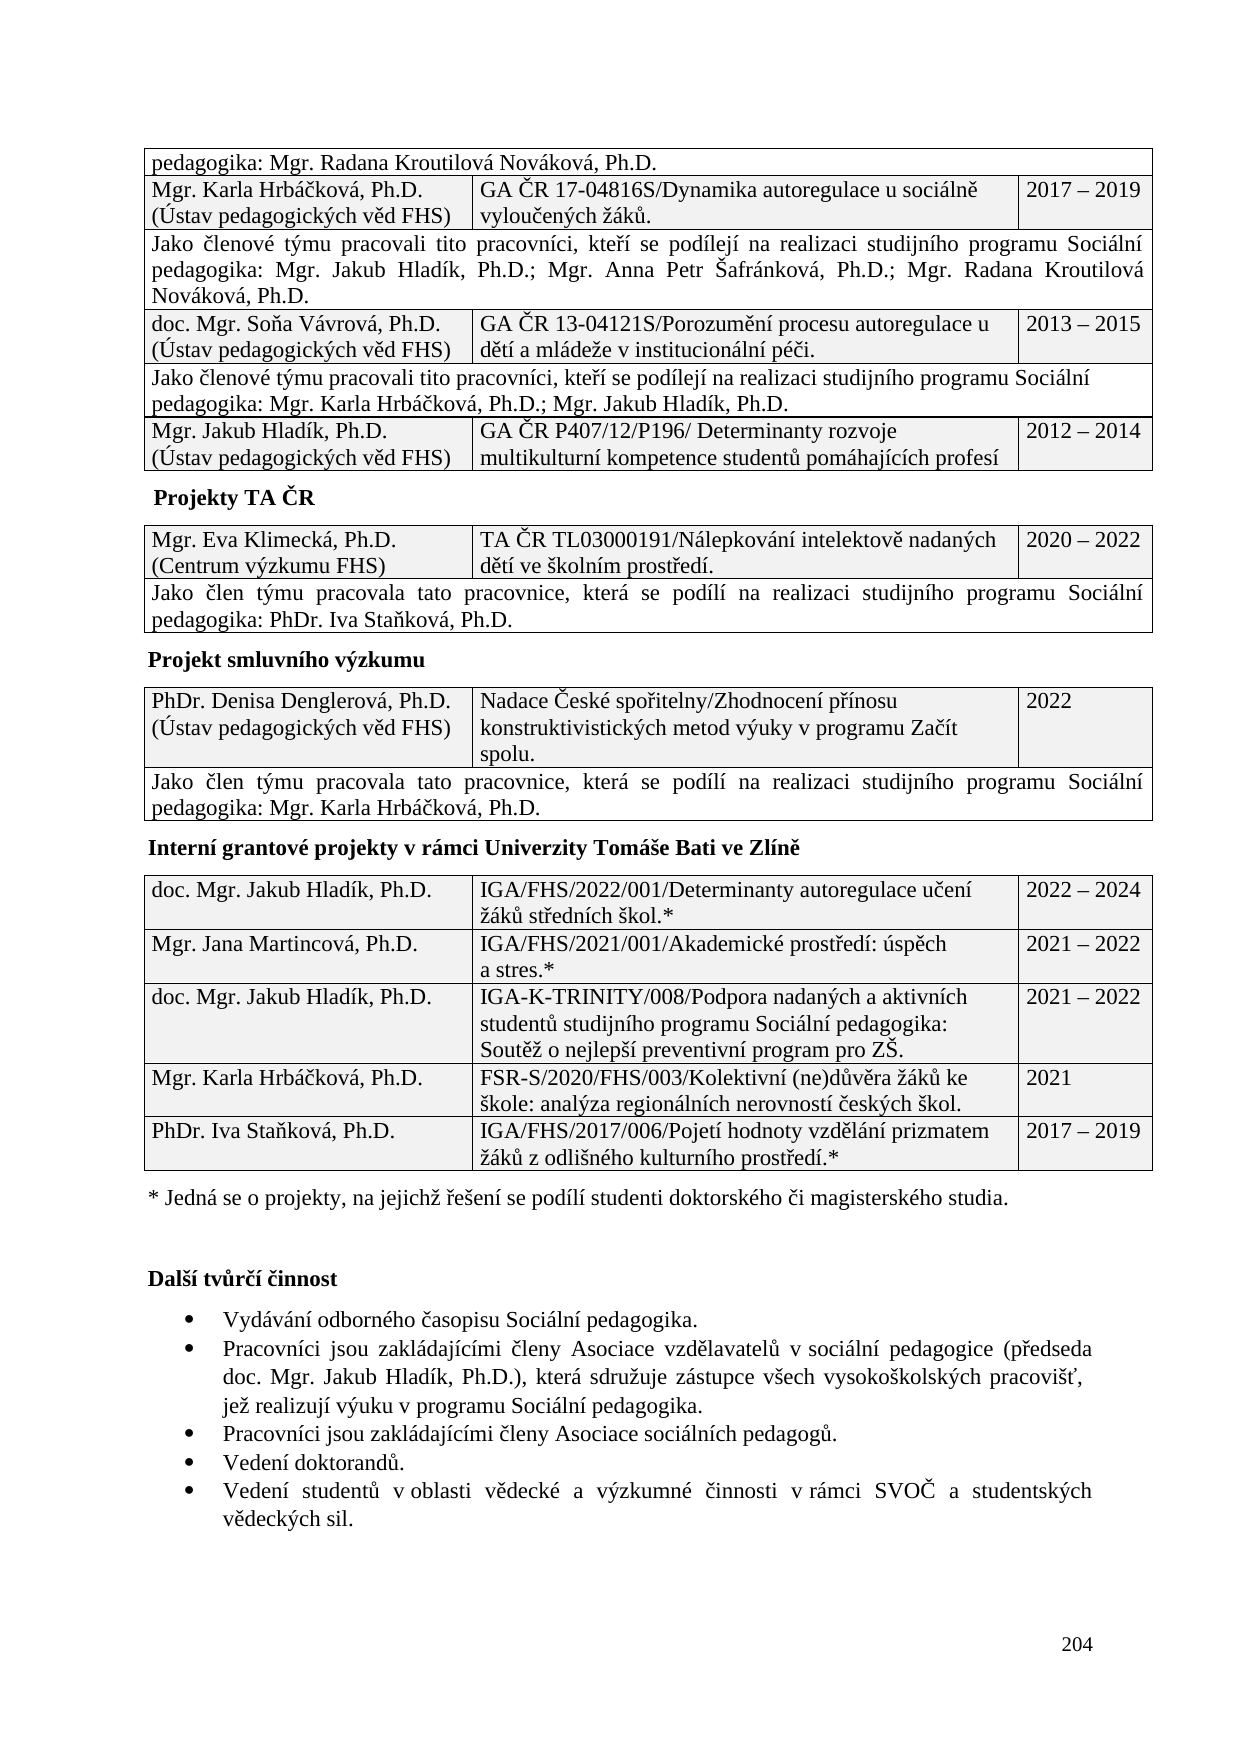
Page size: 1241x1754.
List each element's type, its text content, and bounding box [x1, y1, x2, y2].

text Další tvůrčí činnost [148, 1265, 1093, 1292]
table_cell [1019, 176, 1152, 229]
list Vedení studentů v oblasti vědecké a výzkumné činnosti v rámci SVOČ a studentských vědeckých sil. [185, 1477, 1093, 1532]
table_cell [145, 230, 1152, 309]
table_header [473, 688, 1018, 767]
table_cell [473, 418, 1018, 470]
text Interní grantové projekty v rámci Univerzity Tomáše Bati ve Zlíně [148, 834, 1093, 860]
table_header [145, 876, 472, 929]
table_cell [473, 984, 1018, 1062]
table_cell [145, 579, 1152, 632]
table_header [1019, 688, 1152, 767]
list Vydávání odborného časopisu Sociální pedagogika. [185, 1306, 1093, 1333]
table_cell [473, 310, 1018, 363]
text * Jedná se o projekty, na jejichž řešení se podílí studenti doktorského či magisterského studia. [148, 1183, 1093, 1210]
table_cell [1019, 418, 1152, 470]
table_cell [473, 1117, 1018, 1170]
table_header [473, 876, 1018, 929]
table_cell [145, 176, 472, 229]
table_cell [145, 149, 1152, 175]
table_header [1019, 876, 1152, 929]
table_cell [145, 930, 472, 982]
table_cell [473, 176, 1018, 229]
list Vedení doktorandů. [185, 1448, 1093, 1475]
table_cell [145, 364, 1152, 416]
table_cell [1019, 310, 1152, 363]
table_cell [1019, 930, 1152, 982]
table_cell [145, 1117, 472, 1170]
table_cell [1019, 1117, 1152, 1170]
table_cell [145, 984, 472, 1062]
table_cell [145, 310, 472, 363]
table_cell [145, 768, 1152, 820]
text Projekty TA ČR [148, 484, 1093, 510]
list Pracovníci jsou zakládajícími členy Asociace sociálních pedagogů. [185, 1420, 1093, 1446]
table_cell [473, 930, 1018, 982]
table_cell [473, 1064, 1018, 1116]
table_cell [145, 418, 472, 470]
list Pracovníci jsou zakládajícími členy Asociace vzdělavatelů v sociální pedagogice (předseda doc. Mgr. Jakub Hladík, Ph.D.), která sdružuje zástupce všech vysokoškolských pracovišť, jež realizují výuku v programu Sociální pedagogika. [185, 1335, 1093, 1418]
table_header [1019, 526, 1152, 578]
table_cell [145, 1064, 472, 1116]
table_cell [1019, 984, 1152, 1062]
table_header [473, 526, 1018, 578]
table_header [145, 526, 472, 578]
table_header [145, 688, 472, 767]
text Projekt smluvního výzkumu [148, 646, 1093, 672]
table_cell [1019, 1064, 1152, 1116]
